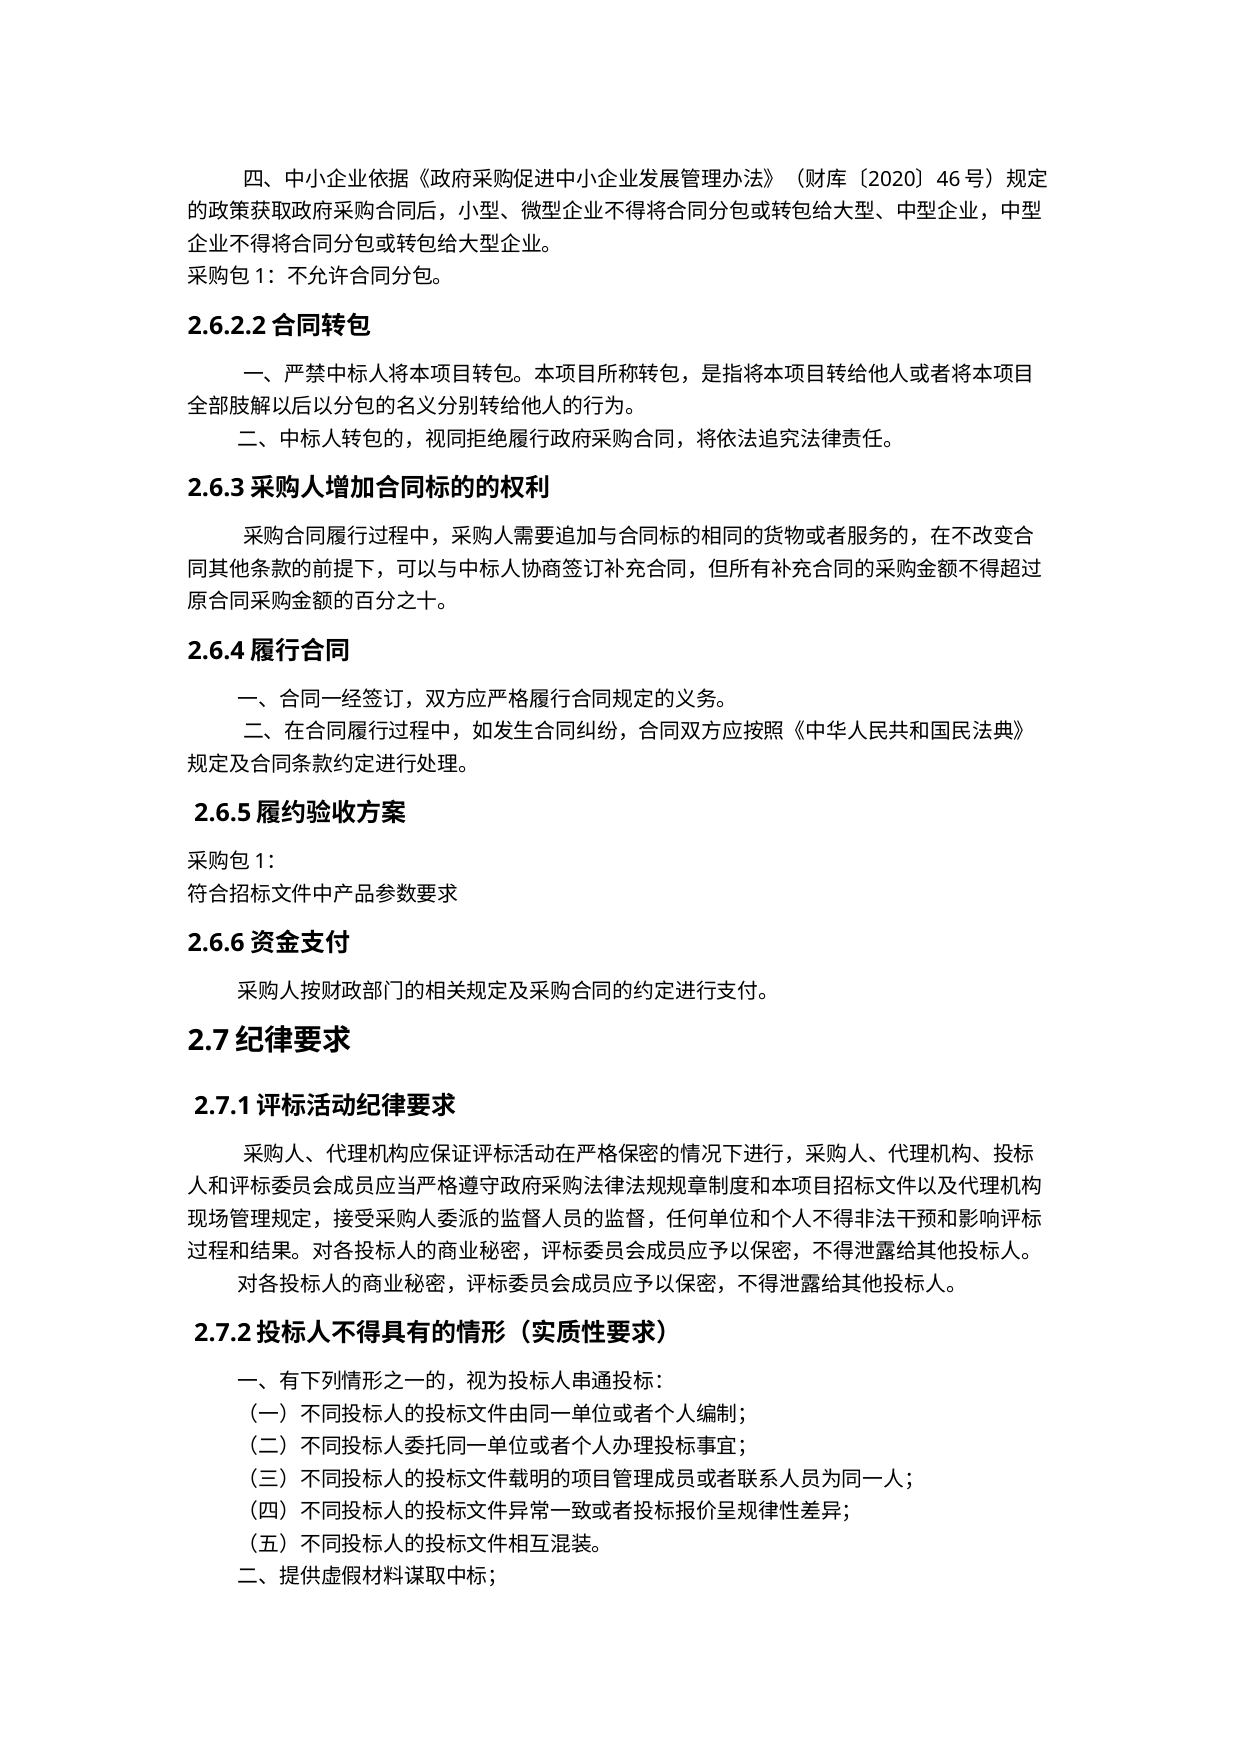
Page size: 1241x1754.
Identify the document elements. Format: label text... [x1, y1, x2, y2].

text 二、中标人转包的，视同拒绝履行政府采购合同，将依法追究法律责任。 [187, 422, 1053, 454]
text 2.6.5履约验收方案 [187, 779, 1053, 844]
text 2.6.4履行合同 [187, 617, 1053, 682]
text 2.6.6资金支付 [187, 909, 1053, 974]
text 2.7.2投标人不得具有的情形（实质性要求） [187, 1299, 1053, 1364]
text 四、中小企业依据《政府采购促进中小企业发展管理办法》（财库〔2020〕46号）规定的政策获取政府采购合同后，小型、微型企业不得将合同分包或转包给大型、中型企业，中型企业不得将合同分包或转包给大型企业。 [187, 162, 1053, 259]
text 对各投标人的商业秘密，评标委员会成员应予以保密，不得泄露给其他投标人。 [187, 1267, 1053, 1299]
text 采购合同履行过程中，采购人需要追加与合同标的相同的货物或者服务的，在不改变合同其他条款的前提下，可以与中标人协商签订补充合同，但所有补充合同的采购金额不得超过原合同采购金额的百分之十。 [187, 519, 1053, 617]
text 2.7纪律要求 [187, 1007, 1053, 1072]
text 2.6.3采购人增加合同标的的权利 [187, 454, 1053, 519]
text （五）不同投标人的投标文件相互混装。 [187, 1527, 1053, 1559]
text 一、有下列情形之一的，视为投标人串通投标： [187, 1364, 1053, 1397]
text 符合招标文件中产品参数要求 [187, 877, 1053, 909]
text 2.6.2.2合同转包 [187, 292, 1053, 357]
text 二、提供虚假材料谋取中标； [187, 1559, 1053, 1592]
text （四）不同投标人的投标文件异常一致或者投标报价呈规律性差异； [187, 1494, 1053, 1527]
text 一、合同一经签订，双方应严格履行合同规定的义务。 [187, 682, 1053, 714]
text 2.7.1评标活动纪律要求 [187, 1072, 1053, 1137]
text 二、在合同履行过程中，如发生合同纠纷，合同双方应按照《中华人民共和国民法典》规定及合同条款约定进行处理。 [187, 714, 1053, 779]
text （一）不同投标人的投标文件由同一单位或者个人编制； [187, 1397, 1053, 1429]
text （二）不同投标人委托同一单位或者个人办理投标事宜； [187, 1429, 1053, 1462]
text 采购人按财政部门的相关规定及采购合同的约定进行支付。 [187, 974, 1053, 1007]
text 采购包1：不允许合同分包。 [187, 259, 1053, 292]
text 采购人、代理机构应保证评标活动在严格保密的情况下进行，采购人、代理机构、投标人和评标委员会成员应当严格遵守政府采购法律法规规章制度和本项目招标文件以及代理机构现场管理规定，接受采购人委派的监督人员的监督，任何单位和个人不得非法干预和影响评标过程和结果。对各投标人的商业秘密，评标委员会成员应予以保密，不得泄露给其他投标人。 [187, 1137, 1053, 1267]
text 一、严禁中标人将本项目转包。本项目所称转包，是指将本项目转给他人或者将本项目全部肢解以后以分包的名义分别转给他人的行为。 [187, 357, 1053, 422]
text 采购包1： [187, 844, 1053, 877]
text （三）不同投标人的投标文件载明的项目管理成员或者联系人员为同一人； [187, 1462, 1053, 1494]
